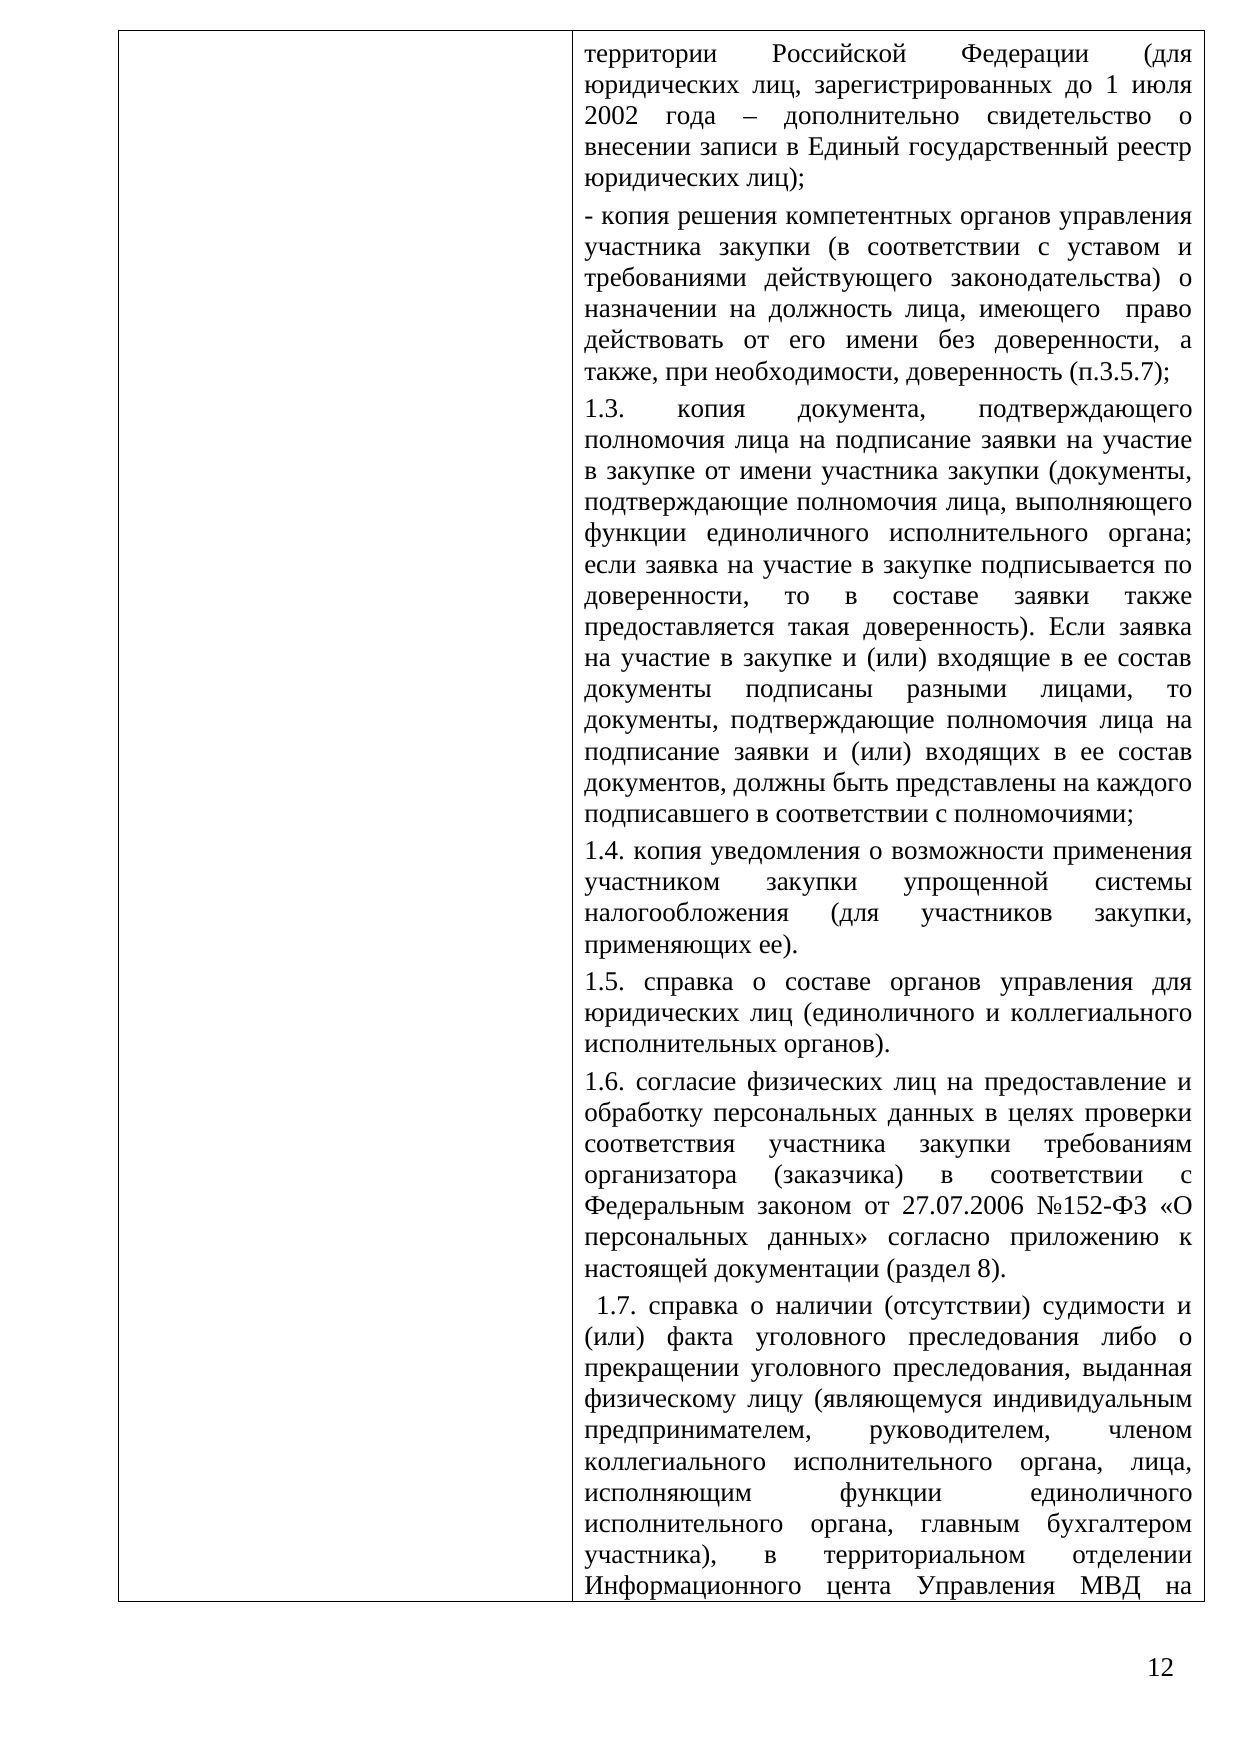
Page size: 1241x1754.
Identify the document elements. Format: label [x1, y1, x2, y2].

table_cell [119, 31, 572, 1601]
table_cell [573, 31, 1204, 1601]
